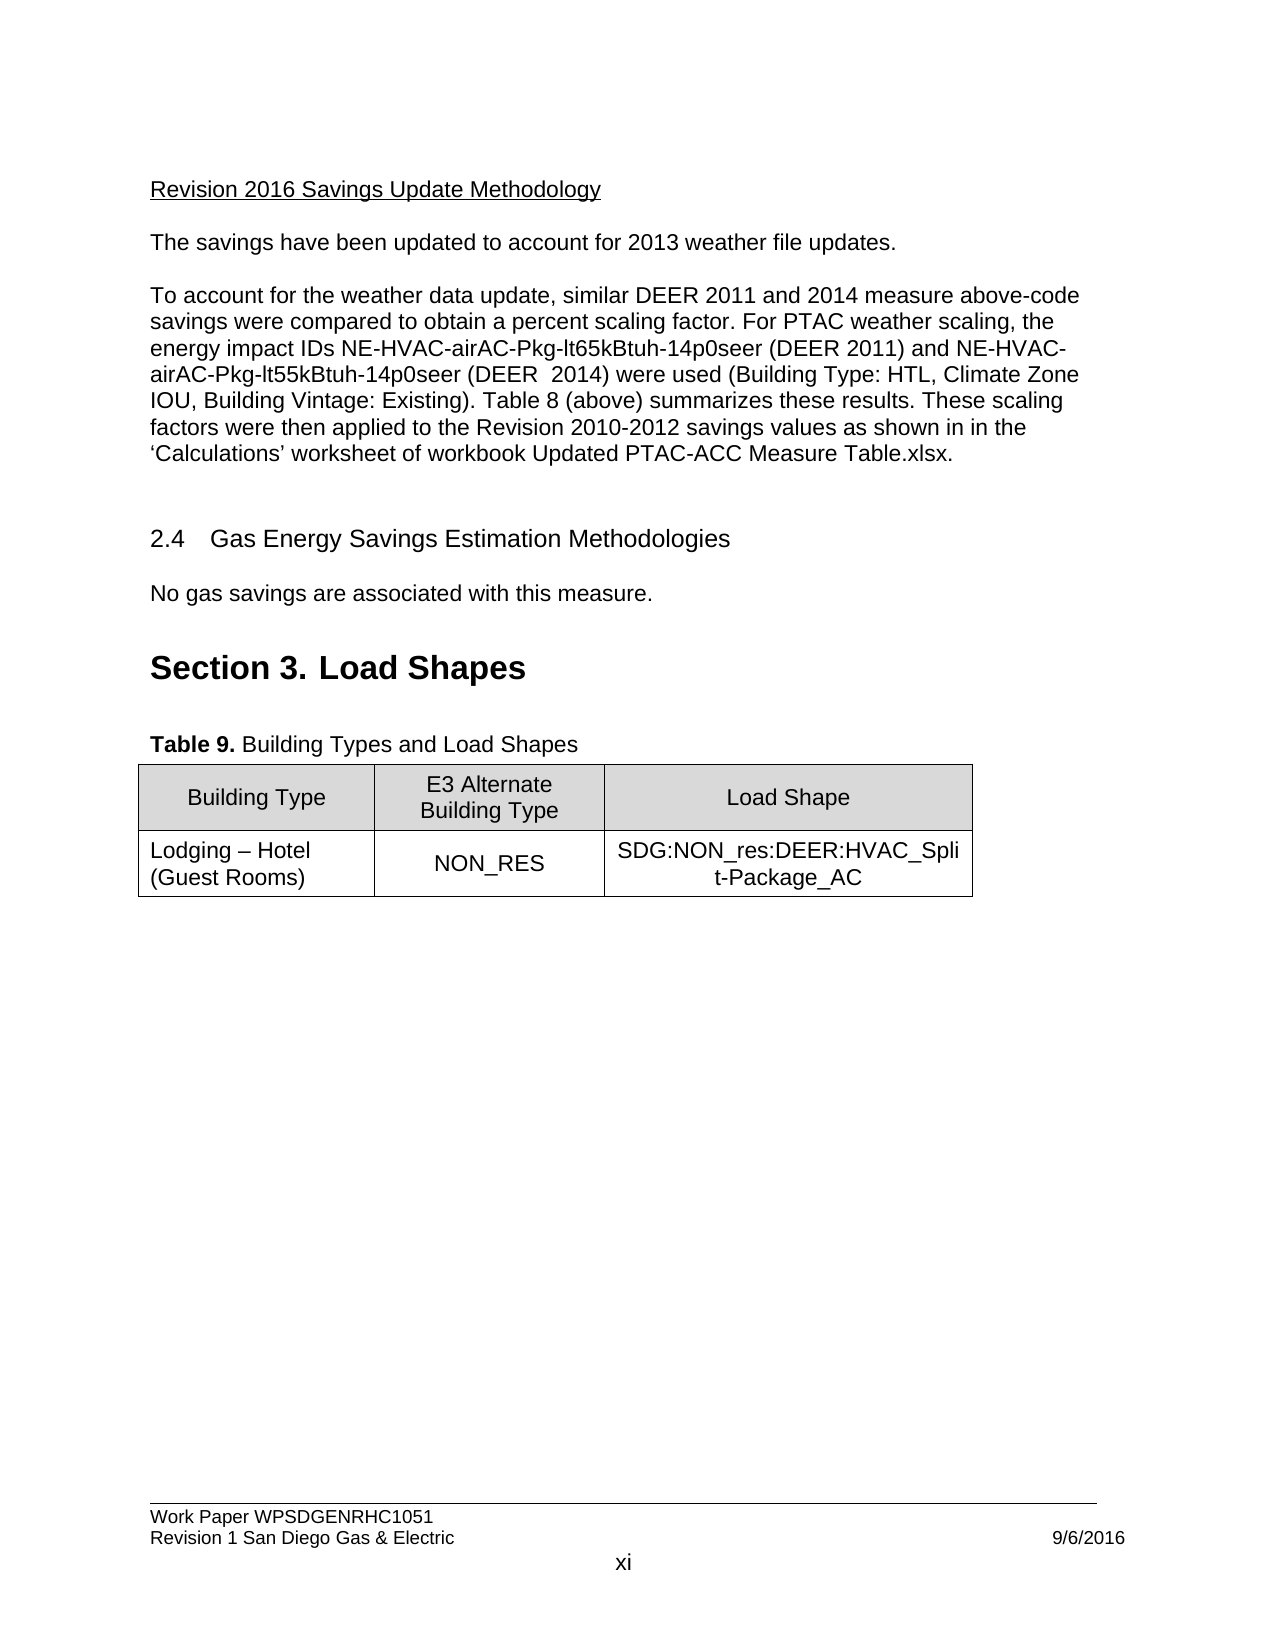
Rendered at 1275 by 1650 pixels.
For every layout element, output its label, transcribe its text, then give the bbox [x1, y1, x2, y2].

text No gas savings are associated with this measure. [150, 580, 1097, 606]
text The savings have been updated to account for 2013 weather file updates. [150, 229, 1097, 255]
table_cell Lodging – Hotel (Guest Rooms) [139, 831, 374, 896]
text Table 9. Building Types and Load Shapes [150, 731, 1097, 757]
table_header Load Shape [605, 765, 972, 830]
table_cell SDG:NON_res:DEER:HVAC_Split-Package_AC [605, 831, 972, 896]
table_header Building Type [139, 765, 374, 830]
text To account for the weather data update, similar DEER 2011 and 2014 measure above-code savings were compared to obtain a percent scaling factor. For PTAC weather scaling, the energy impact IDs NE-HVAC-airAC-Pkg-lt65kBtuh-14p0seer (DEER 2011) and NE-HVAC-airAC-Pkg-lt55kBtuh-14p0seer (DEER 2014) were used (Building Type: HTL, Climate Zone IOU, Building Vintage: Existing). Table 8 (above) summarizes these results. These scaling factors were then applied to the Revision 2010-2012 savings values as shown in in the ‘Calculations’ worksheet of workbook Updated PTAC-ACC Measure Table.xlsx. [150, 282, 1097, 466]
subtitle Load Shapes [150, 648, 1097, 686]
subtitle Gas Energy Savings Estimation Methodologies [150, 524, 1097, 553]
text Revision 2016 Savings Update Methodology [150, 176, 1097, 203]
table_header E3 Alternate Building Type [375, 765, 604, 830]
table_cell NON_RES [375, 831, 604, 896]
